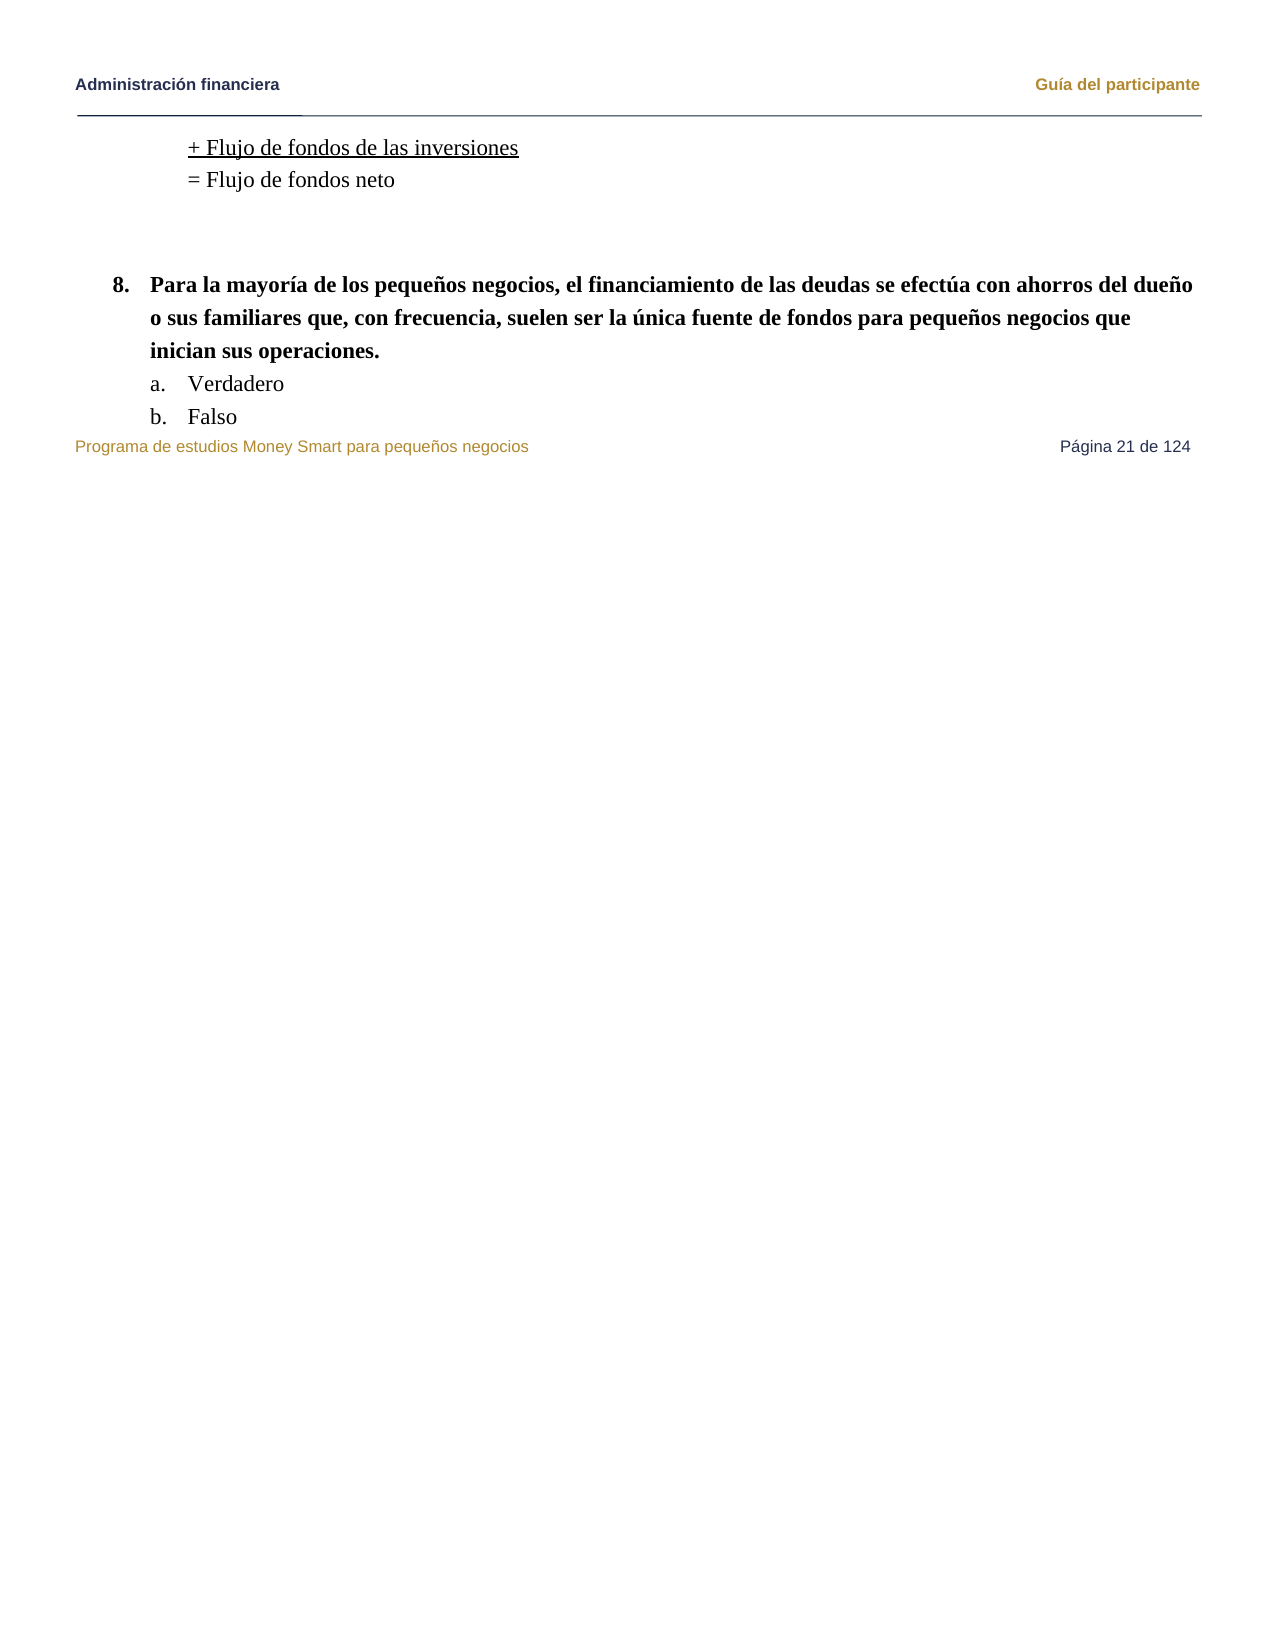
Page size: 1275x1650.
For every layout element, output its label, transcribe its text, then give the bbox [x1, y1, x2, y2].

list Para la mayoría de los pequeños negocios, el financiamiento de las deudas se efectúa con ahorros del dueño o sus familiares que, con frecuencia, suelen ser la única fuente de fondos para pequeños negocios que inician sus operaciones. [112, 271, 1200, 363]
list + Flujo de fondos de las operaciones + Flujo de fondos del financiamiento + Flujo de fondos de las inversiones = Flujo de fondos neto [150, 134, 1200, 193]
list Verdadero [150, 370, 1200, 396]
picture [75, 0, 1202, 267]
list Falso [150, 403, 1200, 429]
